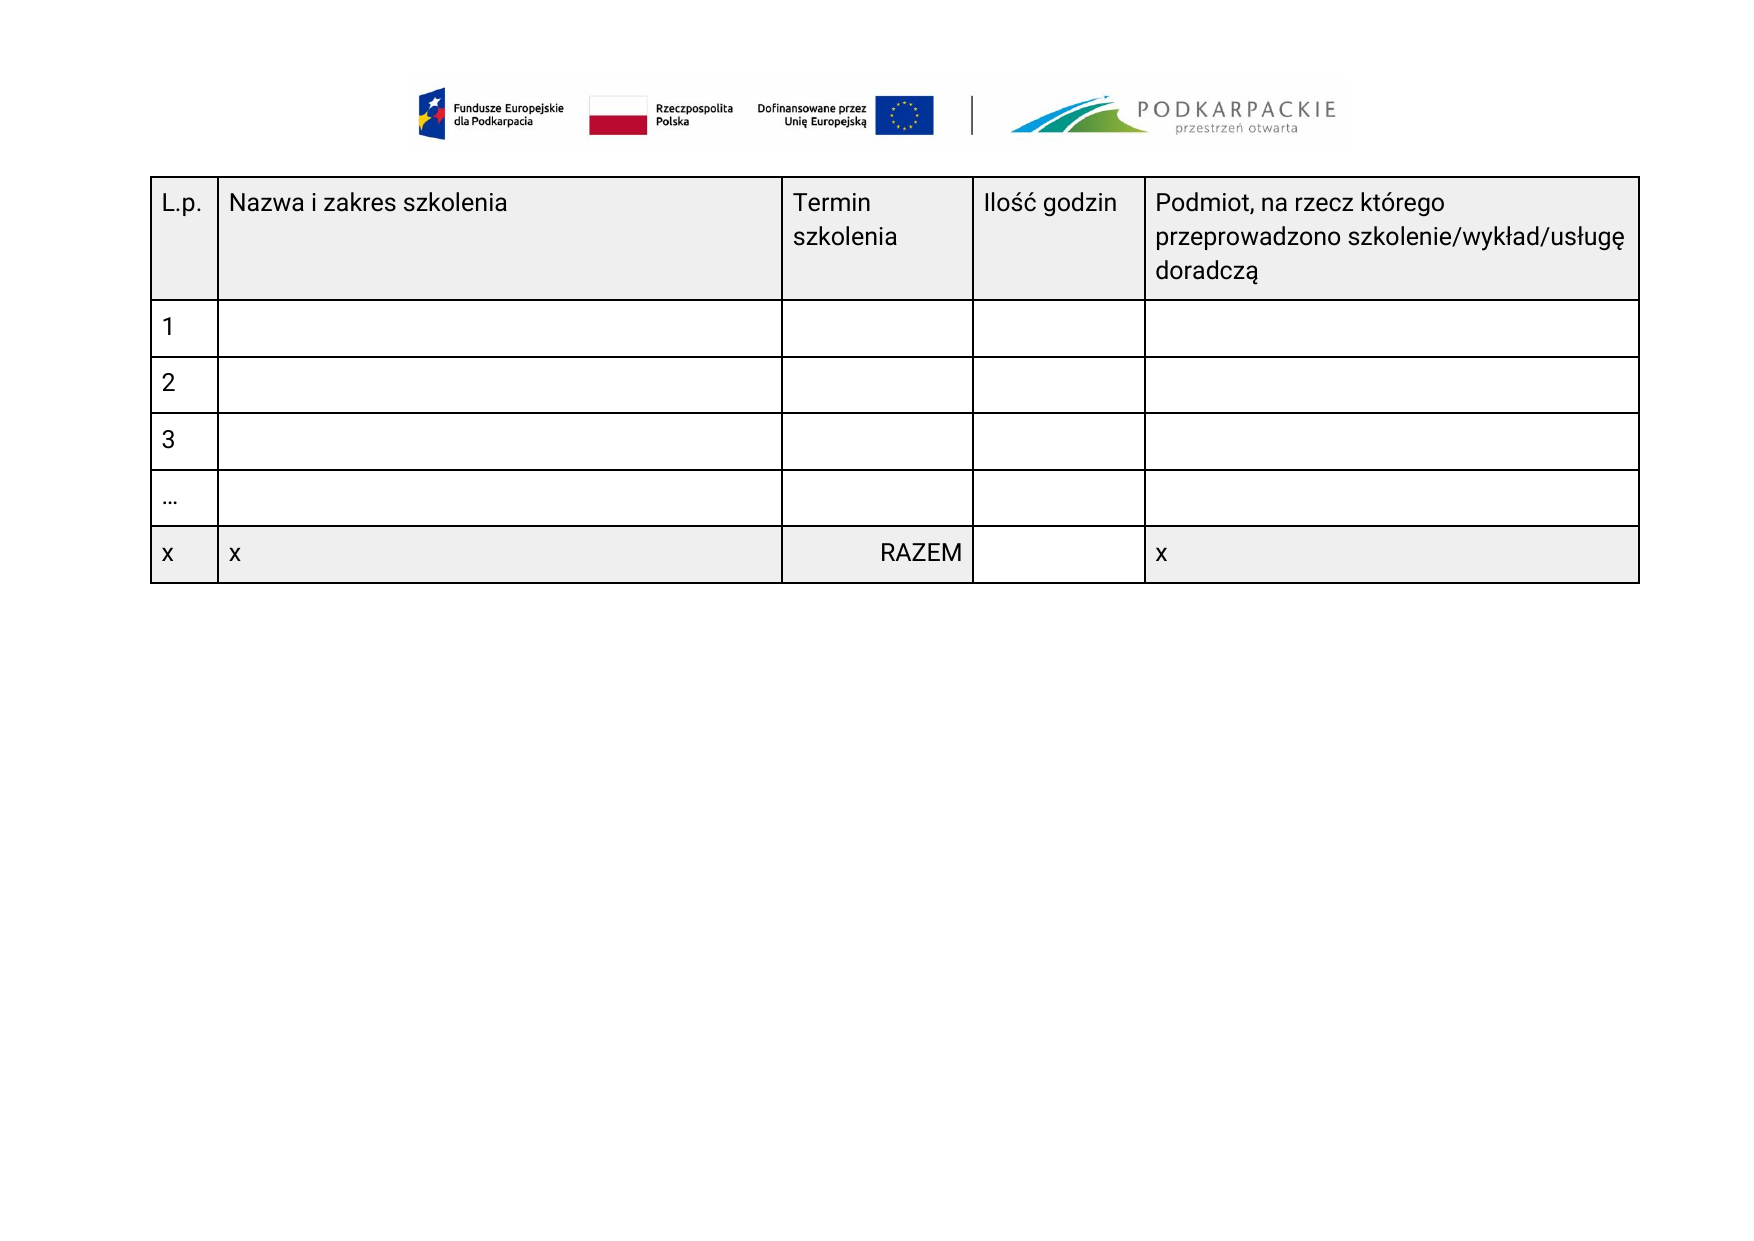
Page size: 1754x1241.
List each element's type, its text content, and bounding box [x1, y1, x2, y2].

picture [406, 75, 1348, 153]
table_cell [974, 414, 1144, 469]
table_cell [1146, 471, 1638, 525]
table_header Ilość godzin [974, 178, 1144, 299]
table_cell [783, 358, 972, 412]
table_cell … [152, 471, 217, 525]
table_cell RAZEM [783, 527, 972, 582]
table_cell [974, 527, 1144, 582]
table_cell [1146, 301, 1638, 356]
table_cell [219, 414, 781, 469]
table_header Nazwa i zakres szkolenia [219, 178, 781, 299]
table_cell [219, 301, 781, 356]
table_cell 2 [152, 358, 217, 412]
table_cell x [219, 527, 781, 582]
table_cell [783, 301, 972, 356]
table_cell [974, 301, 1144, 356]
table_cell x [1146, 527, 1638, 582]
table_header L.p. [152, 178, 217, 299]
table_cell [974, 471, 1144, 525]
table_cell [1146, 414, 1638, 469]
table_cell [219, 358, 781, 412]
table_cell [974, 358, 1144, 412]
table_cell 1 [152, 301, 217, 356]
table_header Podmiot, na rzecz którego przeprowadzono szkolenie/wykład/usługę doradczą [1146, 178, 1638, 299]
table_header Termin szkolenia [783, 178, 972, 299]
table_cell [783, 471, 972, 525]
table_cell [783, 414, 972, 469]
table_cell [1146, 358, 1638, 412]
table_cell x [152, 527, 217, 582]
table_cell 3 [152, 414, 217, 469]
table_cell [219, 471, 781, 525]
